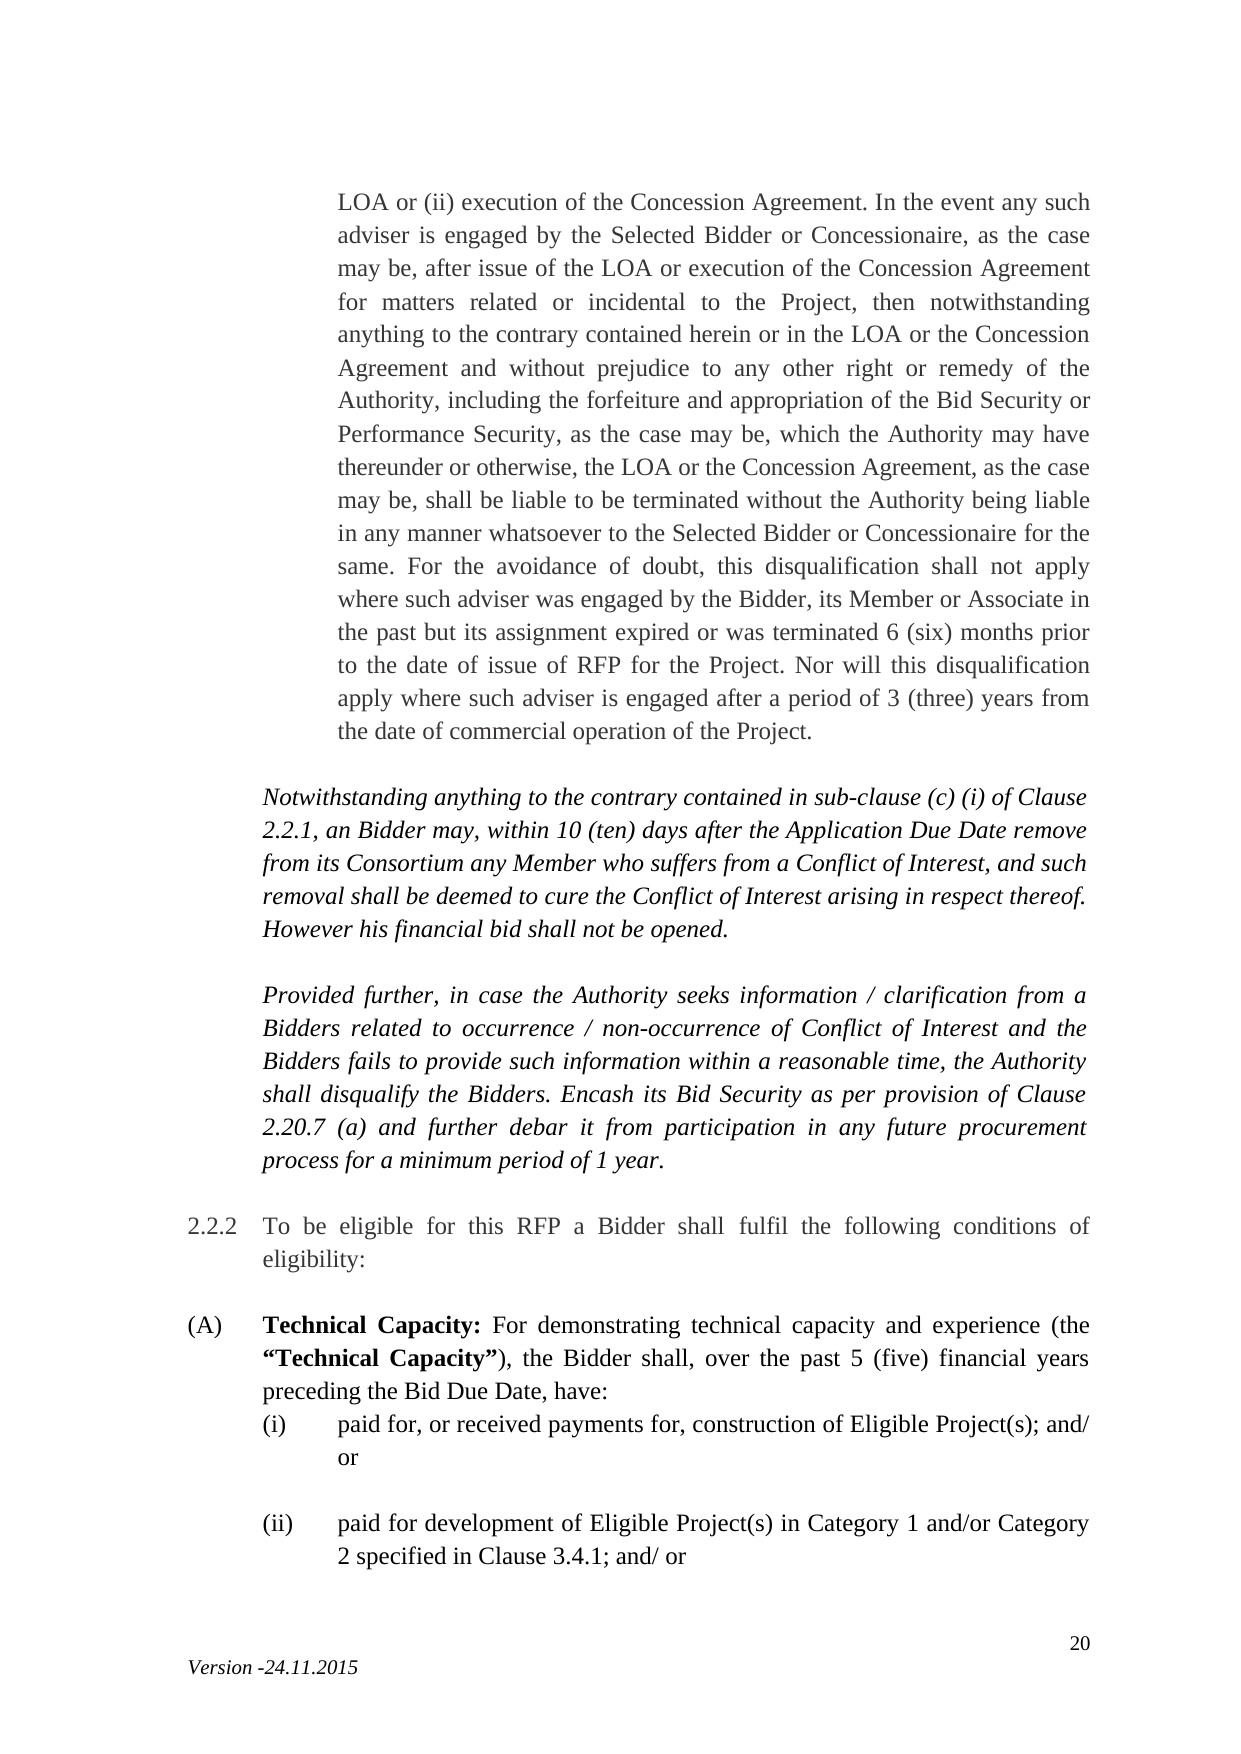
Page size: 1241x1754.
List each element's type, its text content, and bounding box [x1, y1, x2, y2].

list paid for, or received payments for, construction of Eligible Project(s); and/ or [262, 1409, 1090, 1471]
list Technical Capacity: For demonstrating technical capacity and experience (the “Technical Capacity”), the Bidder shall, over the past 5 (five) financial years preceding the Bid Due Date, have: [187, 1310, 1090, 1405]
text Notwithstanding anything to the contrary contained in sub-clause (c) (i) of Clause 2.2.1, an Bidder may, within 10 (ten) days after the Application Due Date remove from its Consortium any Member who suffers from a Conflict of Interest, and such removal shall be deemed to cure the Conflict of Interest arising in respect thereof. However his financial bid shall not be opened. [262, 782, 1090, 943]
text Provided further, in case the Authority seeks information / clarification from a Bidders related to occurrence / non-occurrence of Conflict of Interest and the Bidders fails to provide such information within a reasonable time, the Authority shall disqualify the Bidders. Encash its Bid Security as per provision of Clause 2.20.7 (a) and further debar it from participation in any future procurement process for a minimum period of 1 year. [262, 980, 1090, 1174]
list To be eligible for this RFP a Bidder shall fulfil the following conditions of eligibility: [187, 1211, 1090, 1273]
list paid for development of Eligible Project(s) in Category 1 and/or Category 2 specified in Clause 3.4.1; and/ or [262, 1508, 1090, 1570]
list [262, 187, 1090, 744]
